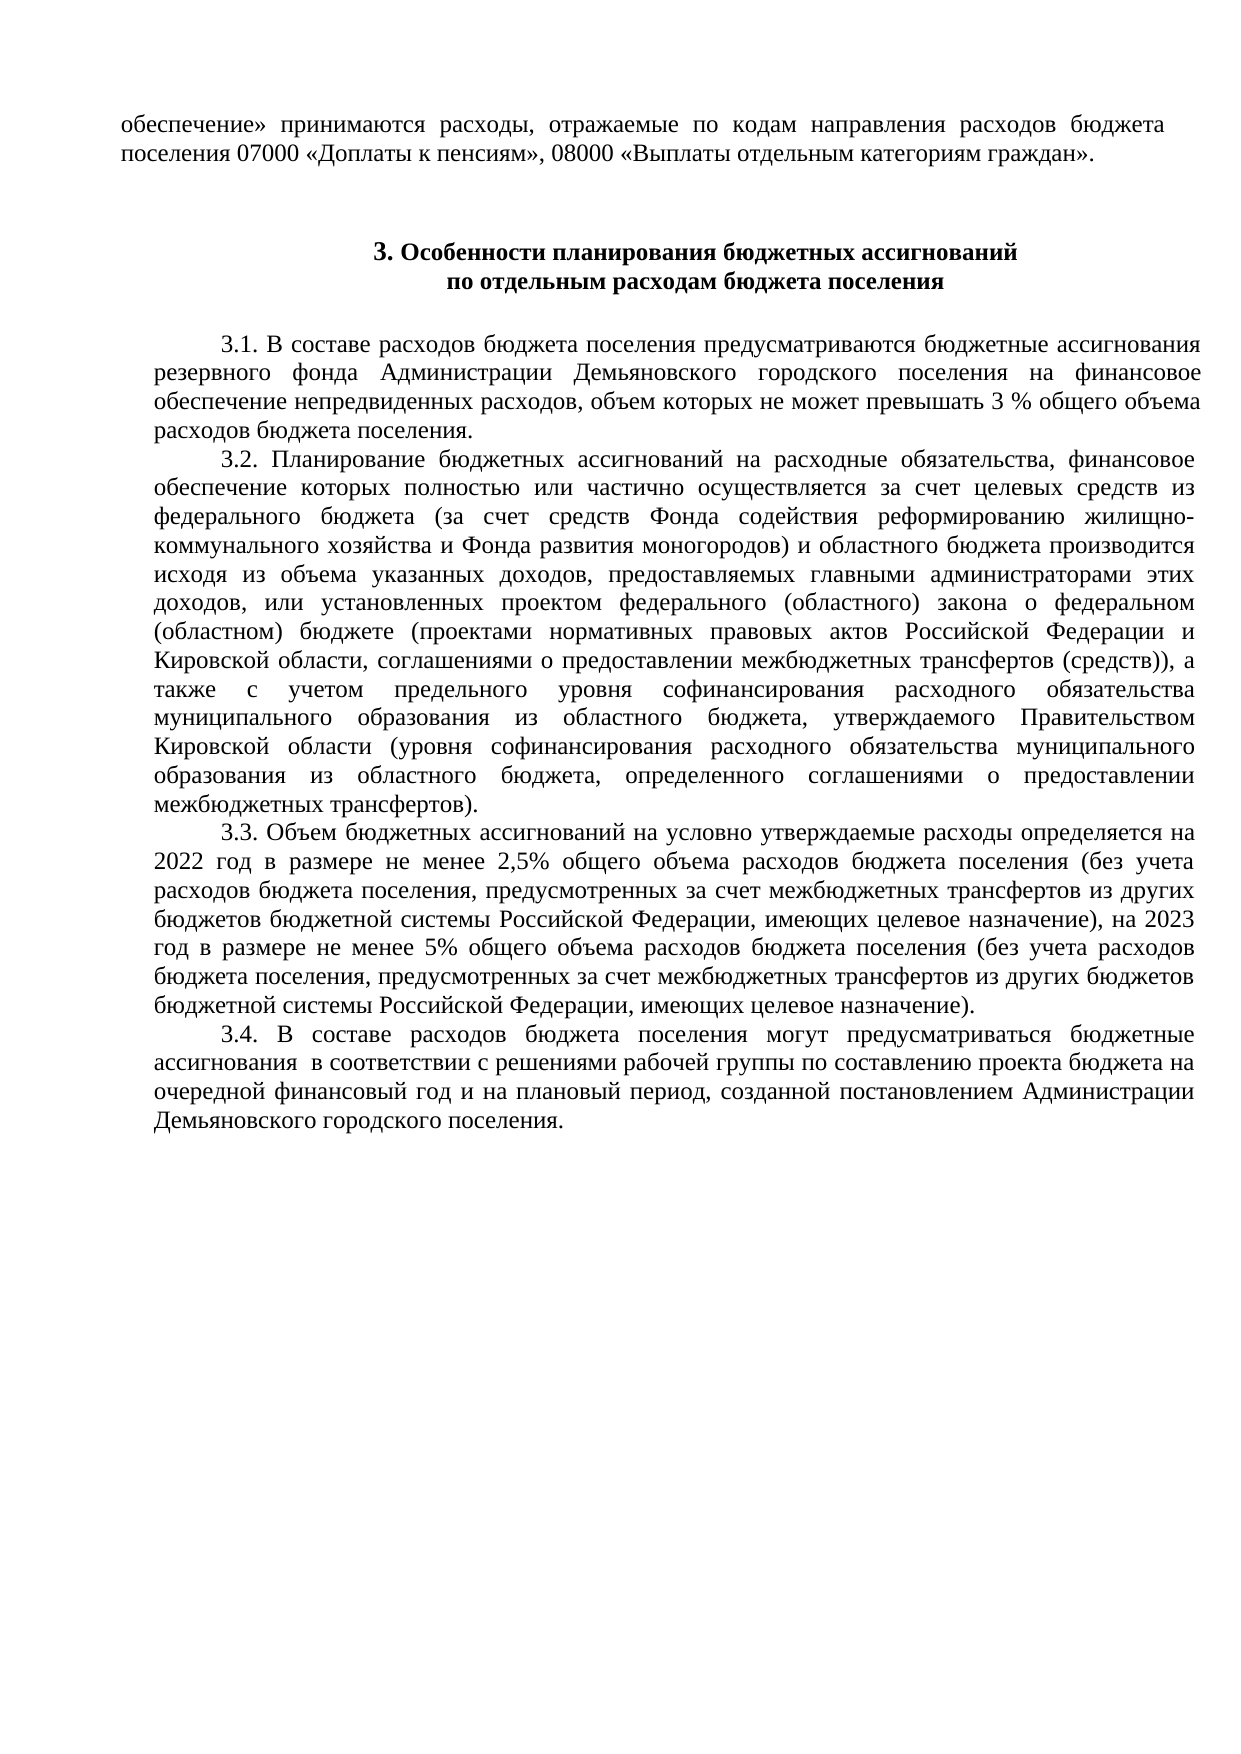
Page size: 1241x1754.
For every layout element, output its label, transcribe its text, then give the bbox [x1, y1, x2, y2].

text по отдельным расходам бюджета поселения [183, 266, 1208, 294]
text 3.2. Планирование бюджетных ассигнований на расходные обязательства, финансовое обеспечение которых полностью или частично осуществляется за счет целевых средств из федерального бюджета (за счет средств Фонда содействия реформированию жилищно-коммунального хозяйства и Фонда развития моногородов) и областного бюджета производится исходя из объема указанных доходов, предоставляемых главными администраторами этих доходов, или установленных проектом федерального (областного) закона о федеральном (областном) бюджете (проектами нормативных правовых актов Российской Федерации и Кировской области, соглашениями о предоставлении межбюджетных трансфертов (средств)), а также с учетом предельного уровня софинансирования расходного обязательства муниципального образования из областного бюджета, утверждаемого Правительством Кировской области (уровня софинансирования расходного обязательства муниципального образования из областного бюджета, определенного соглашениями о предоставлении межбюджетных трансфертов). [153, 444, 1196, 817]
text 3.3. Объем бюджетных ассигнований на условно утверждаемые расходы определяется на 2022 год в размере не менее 2,5% общего объема расходов бюджета поселения (без учета расходов бюджета поселения, предусмотренных за счет межбюджетных трансфертов из других бюджетов бюджетной системы Российской Федерации, имеющих целевое назначение), на 2023 год в размере не менее 5% общего объема расходов бюджета поселения (без учета расходов бюджета поселения, предусмотренных за счет межбюджетных трансфертов из других бюджетов бюджетной системы Российской Федерации, имеющих целевое назначение). [153, 817, 1196, 1019]
text 3.1. В составе расходов бюджета поселения предусматриваются бюджетные ассигнования резервного фонда Администрации Демьяновского городского поселения на финансовое обеспечение непредвиденных расходов, объем которых не может превышать 3 % общего объема расходов бюджета поселения. [153, 329, 1202, 444]
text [121, 109, 1166, 167]
text 3.4. В составе расходов бюджета поселения могут предусматриваться бюджетные ассигнования в соответствии с решениями рабочей группы по составлению проекта бюджета на очередной финансовый год и на плановый период, созданной постановлением Администрации Демьяновского городского поселения. [153, 1019, 1196, 1134]
text 3. Особенности планирования бюджетных ассигнований [183, 235, 1208, 266]
